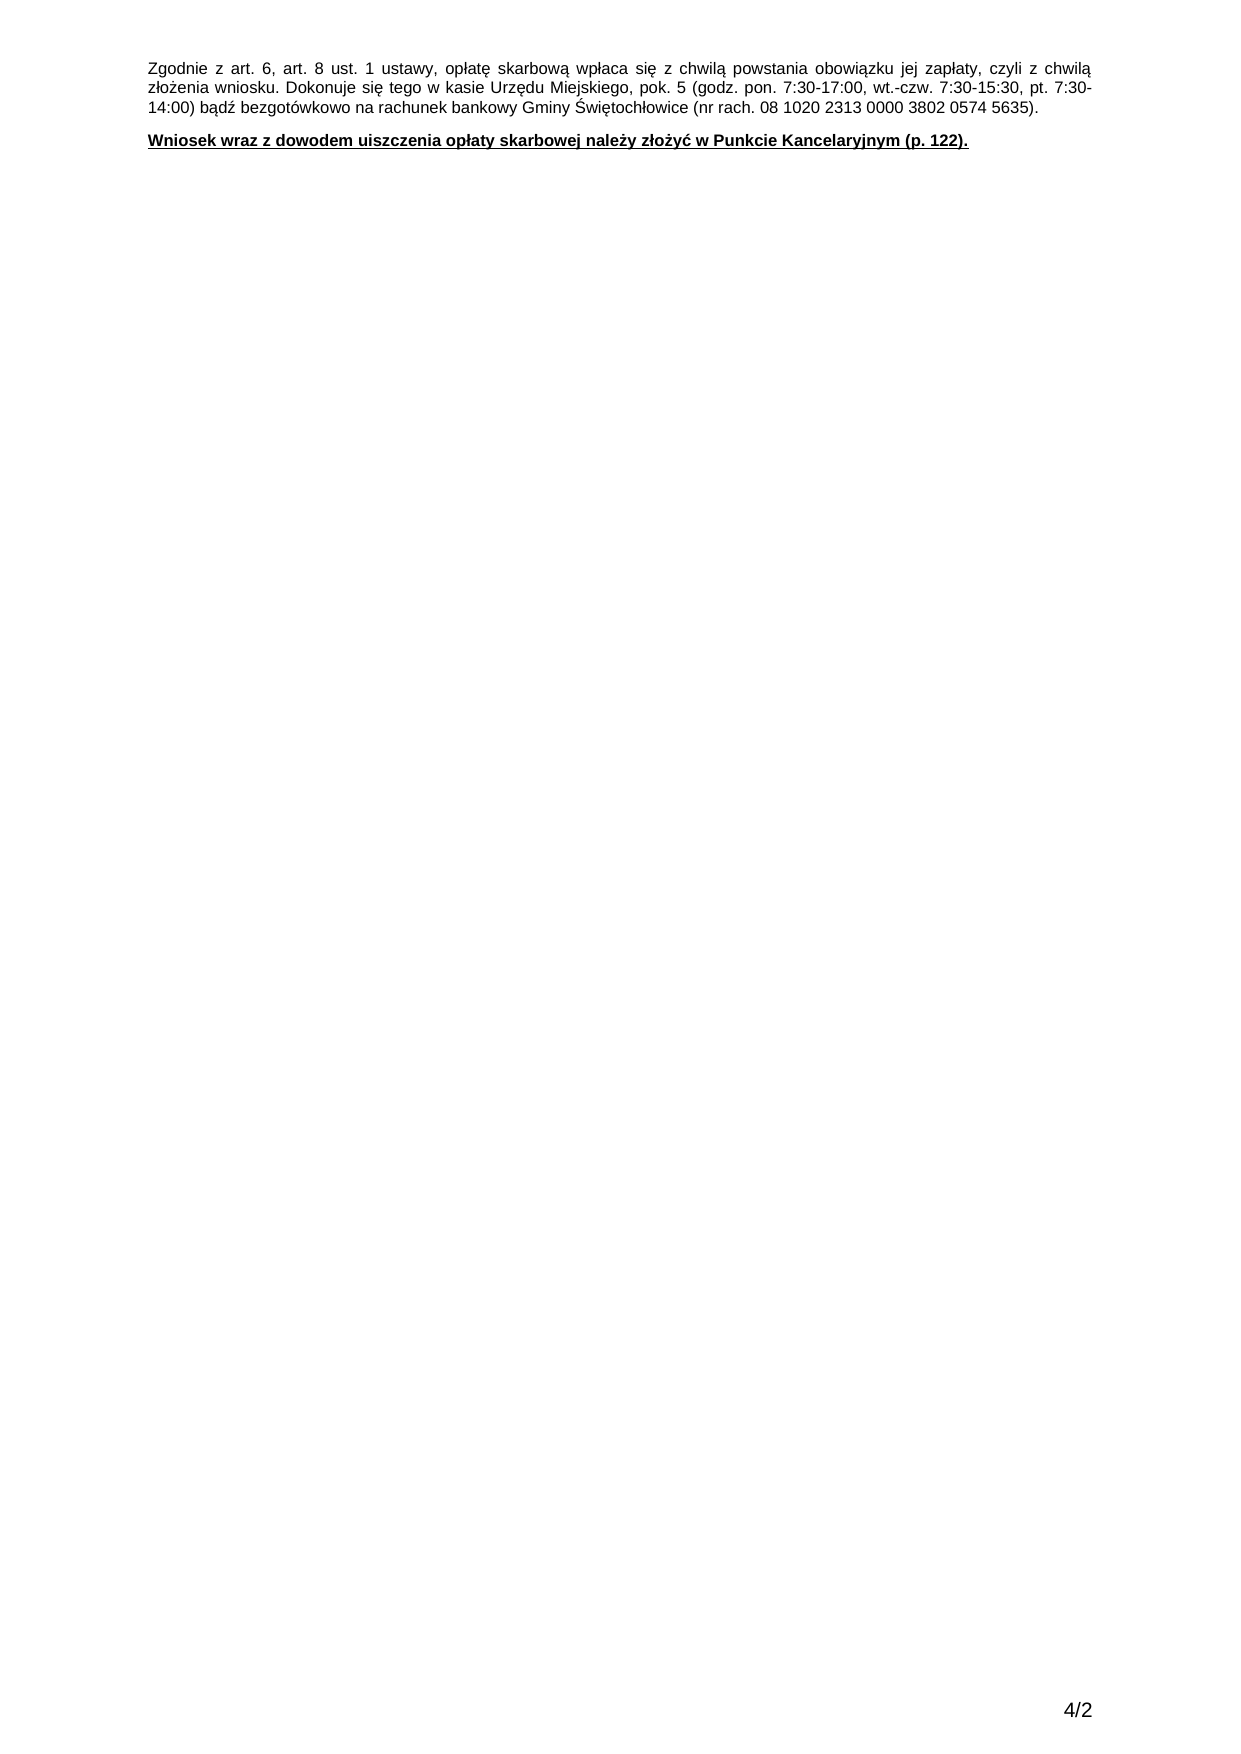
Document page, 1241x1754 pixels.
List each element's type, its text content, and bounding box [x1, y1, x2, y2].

text Zgodnie z art. 6, art. 8 ust. 1 ustawy, opłatę skarbową wpłaca się z chwilą powstania obowiązku jej zapłaty, czyli z chwilą złożenia wniosku. Dokonuje się tego w kasie Urzędu Miejskiego, pok. 5 (godz. pon. 7:30-17:00, wt.-czw. 7:30-15:30, pt. 7:30-14:00) bądź bezgotówkowo na rachunek bankowy Gminy Świętochłowice (nr rach. 08 1020 2313 0000 3802 0574 5635). [148, 59, 1092, 117]
text Wniosek wraz z dowodem uiszczenia opłaty skarbowej należy złożyć w Punkcie Kancelaryjnym (p. 122). [148, 131, 1092, 150]
